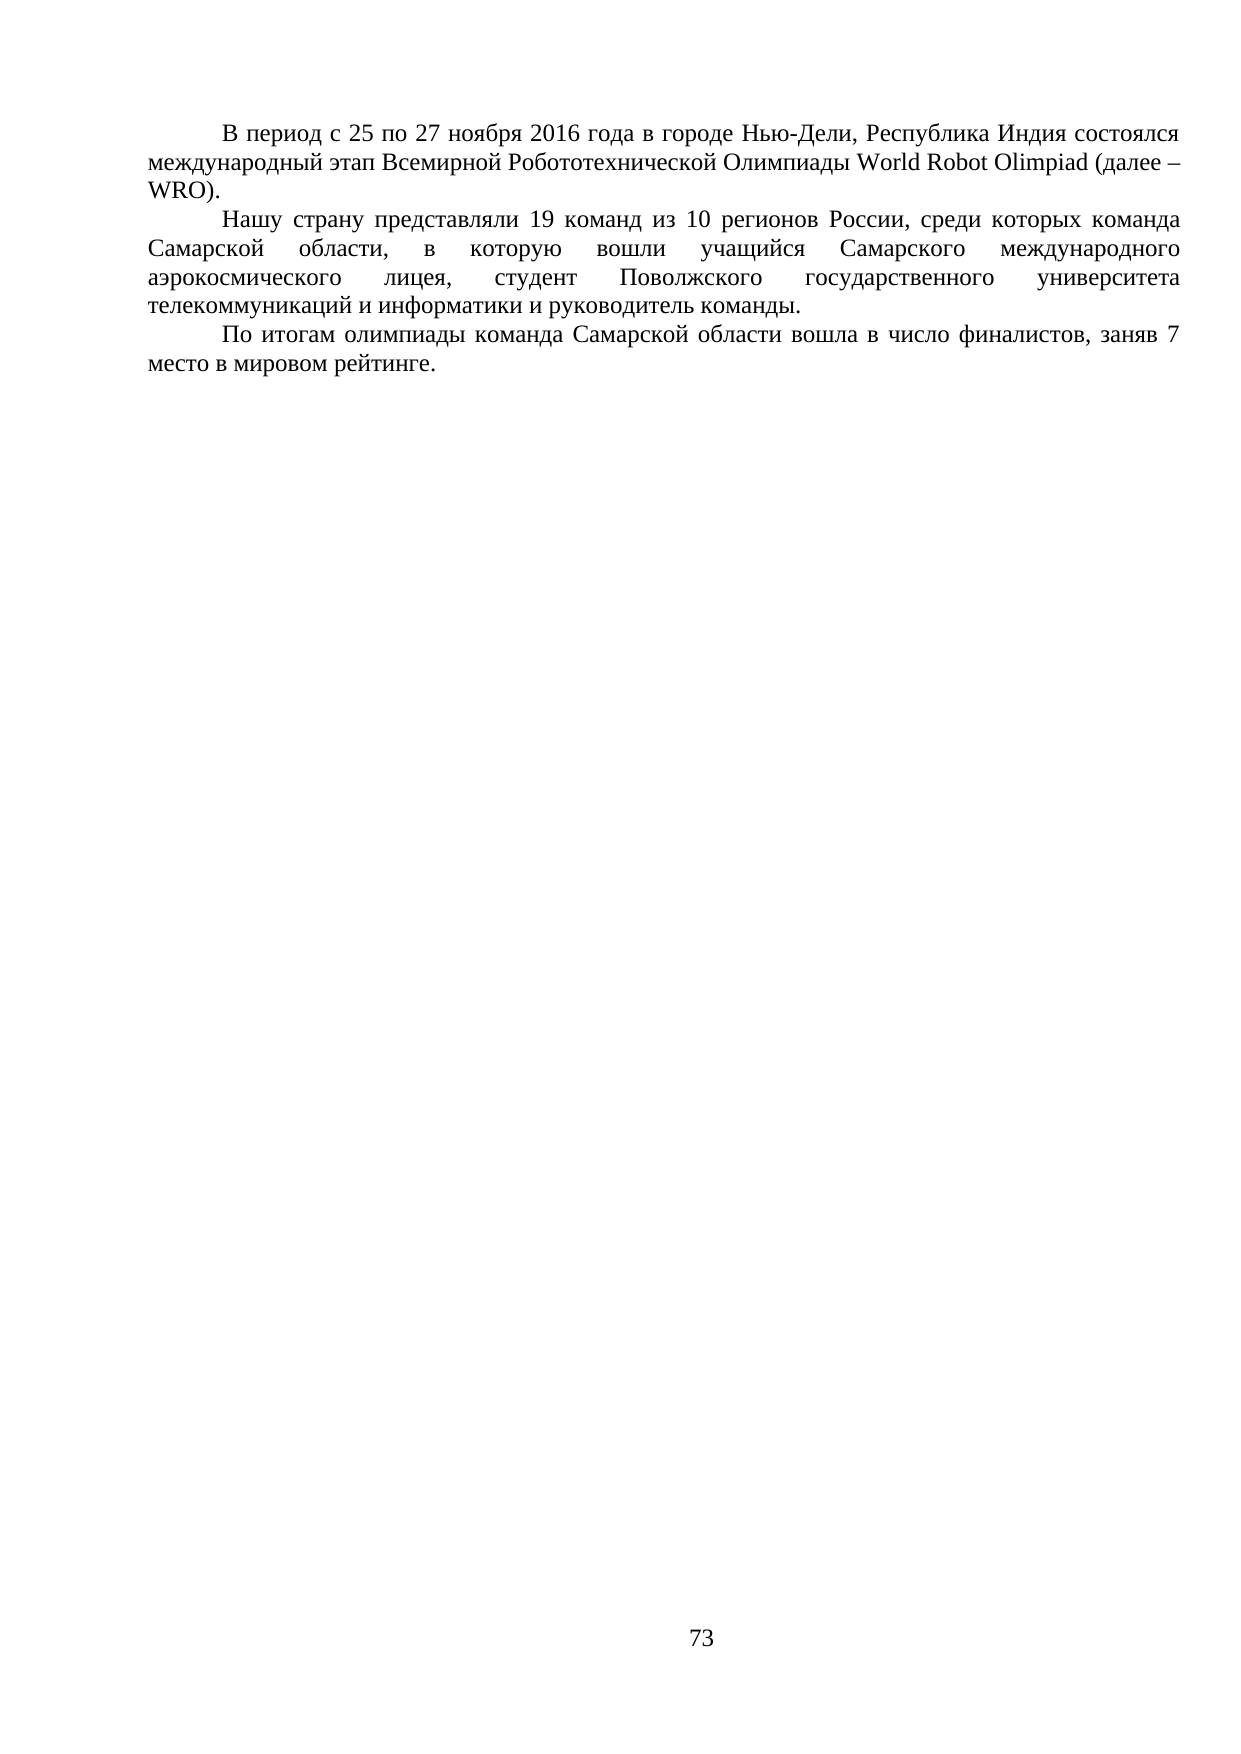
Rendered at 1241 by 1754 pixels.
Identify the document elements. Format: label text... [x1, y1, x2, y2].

text Нашу страну представляли 19 команд из 10 регионов России, среди которых команда Самарской области, в которую вошли учащийся Самарского международного аэрокосмического лицея, студент Поволжского государственного университета телекоммуникаций и информатики и руководитель команды. [148, 204, 1181, 319]
text По итогам олимпиады команда Самарской области вошла в число финалистов, заняв 7 место в мировом рейтинге. [148, 319, 1181, 377]
text В период с 25 по 27 ноября 2016 года в городе Нью-Дели, Республика Индия состоялся международный этап Всемирной Робототехнической Олимпиады World Robot Olimpiad (далее – WRO). [148, 118, 1181, 204]
